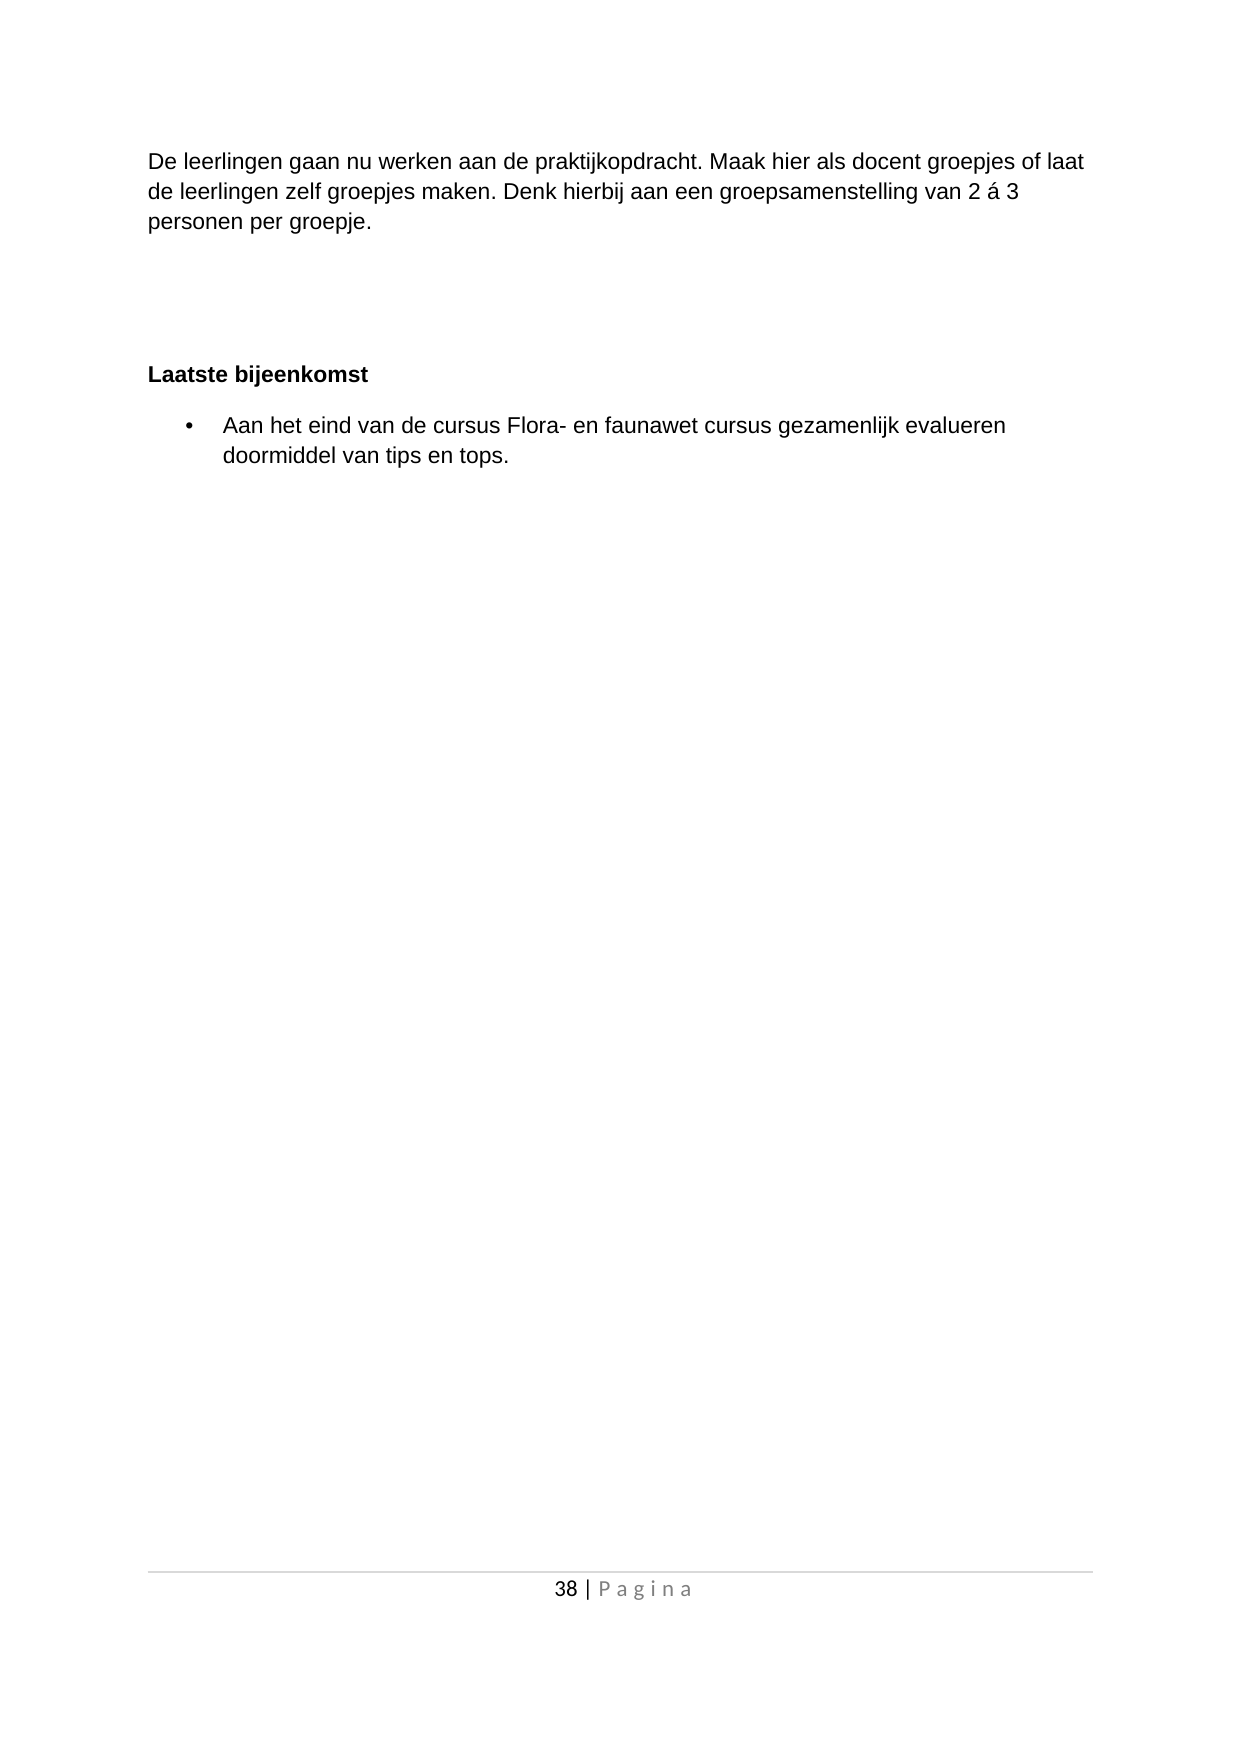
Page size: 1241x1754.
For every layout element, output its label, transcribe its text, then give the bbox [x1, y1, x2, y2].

text De leerlingen gaan nu werken aan de praktijkopdracht. Maak hier als docent groepjes of laat de leerlingen zelf groepjes maken. Denk hierbij aan een groepsamenstelling van 2 á 3 personen per groepje. [148, 148, 1093, 234]
text Laatste bijeenkomst [148, 361, 1093, 387]
list Aan het eind van de cursus Flora- en faunawet cursus gezamenlijk evalueren doormiddel van tips en tops. [185, 412, 1093, 469]
